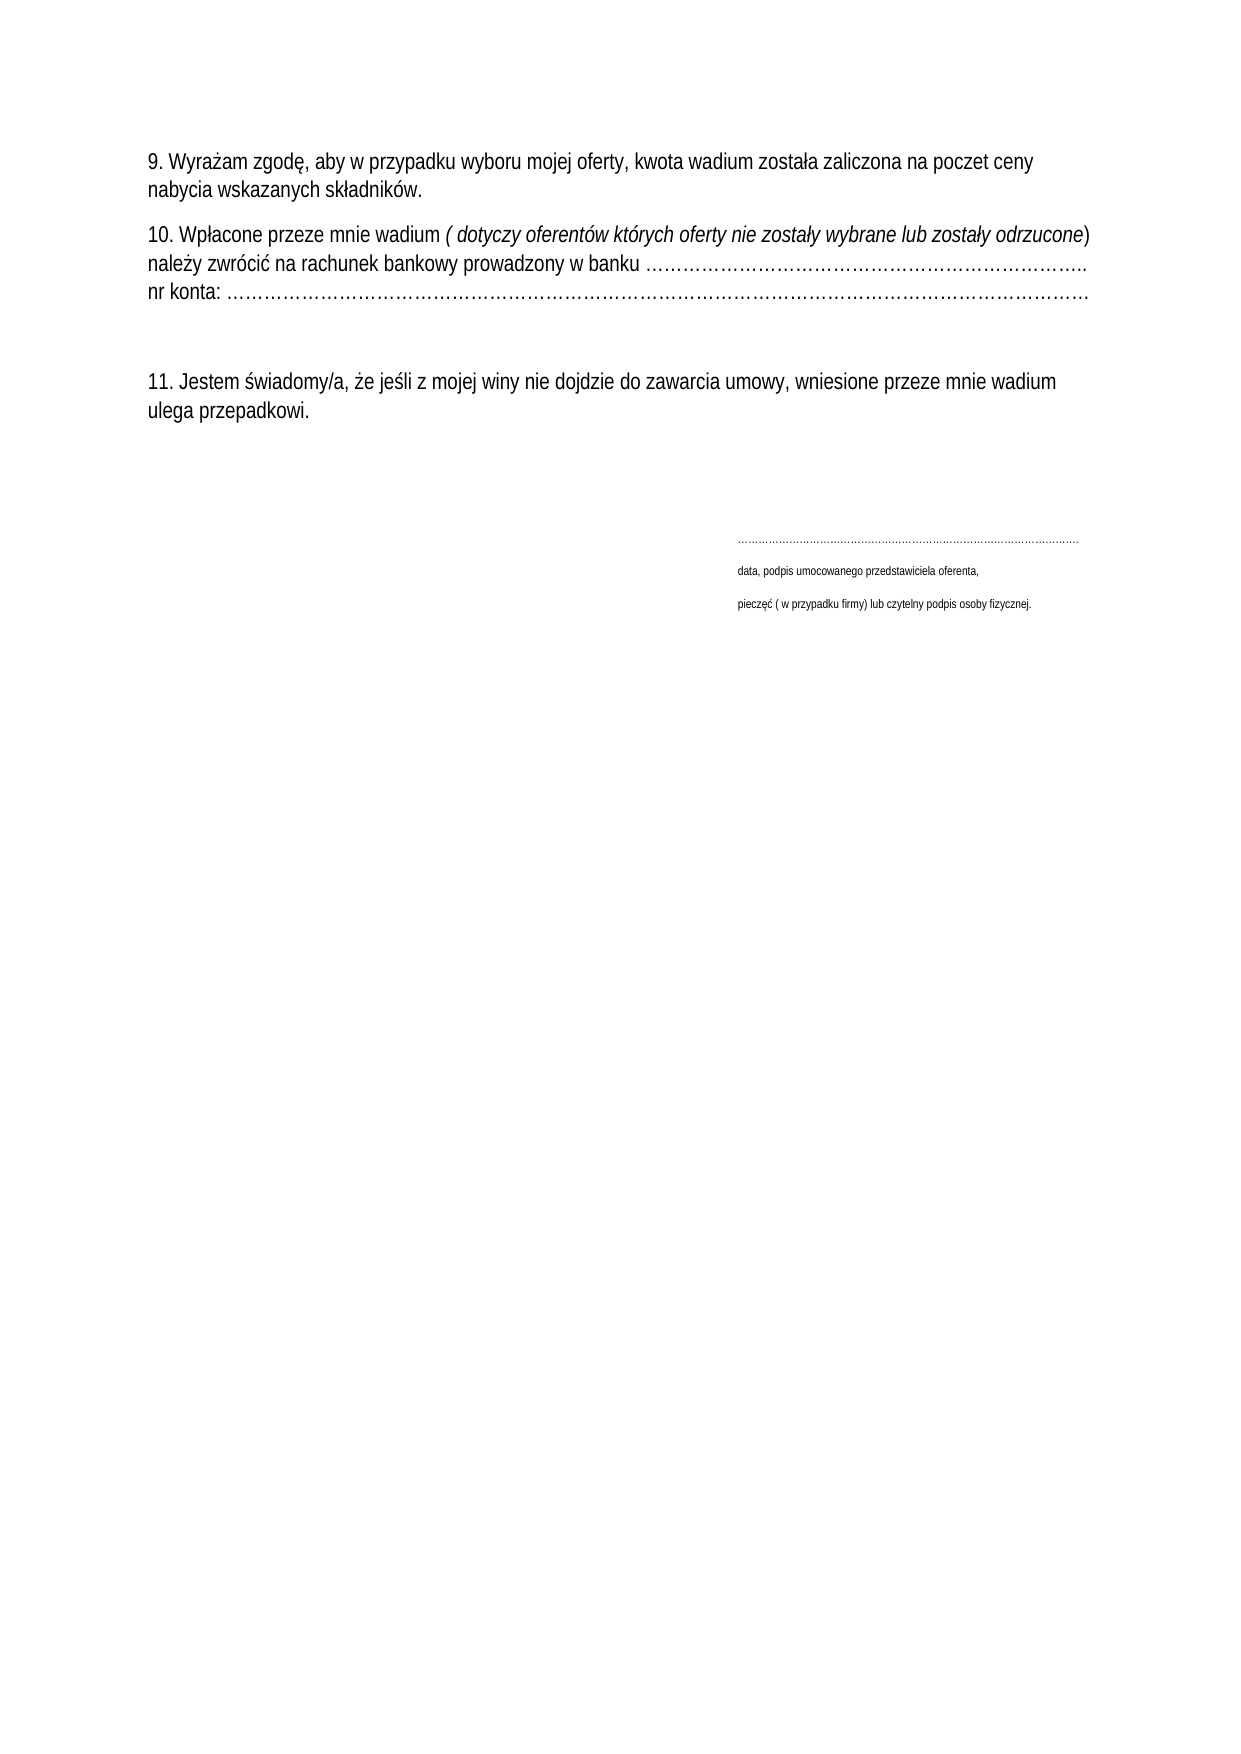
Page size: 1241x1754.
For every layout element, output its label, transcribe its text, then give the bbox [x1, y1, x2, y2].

text 9. Wyrażam zgodę, aby w przypadku wyboru mojej oferty, kwota wadium została zaliczona na poczet ceny nabycia wskazanych składników. [148, 148, 1093, 202]
text 10. Wpłacone przeze mnie wadium ( dotyczy oferentów których oferty nie zostały wybrane lub zostały odrzucone) należy zwrócić na rachunek bankowy prowadzony w banku …………………………………………………………….. nr konta: ………………………………………………………………………………………………………………………… [148, 221, 1093, 304]
text 11. Jestem świadomy/a, że jeśli z mojej winy nie dojdzie do zawarcia umowy, wniesione przeze mnie wadium ulega przepadkowi. [148, 368, 1093, 423]
text pieczęć ( w przypadku firmy) lub czytelny podpis osoby fizycznej. [148, 596, 1093, 611]
text ………………………………………………………………………………………. [148, 532, 1093, 546]
text data, podpis umocowanego przedstawiciela oferenta, [148, 564, 1093, 578]
